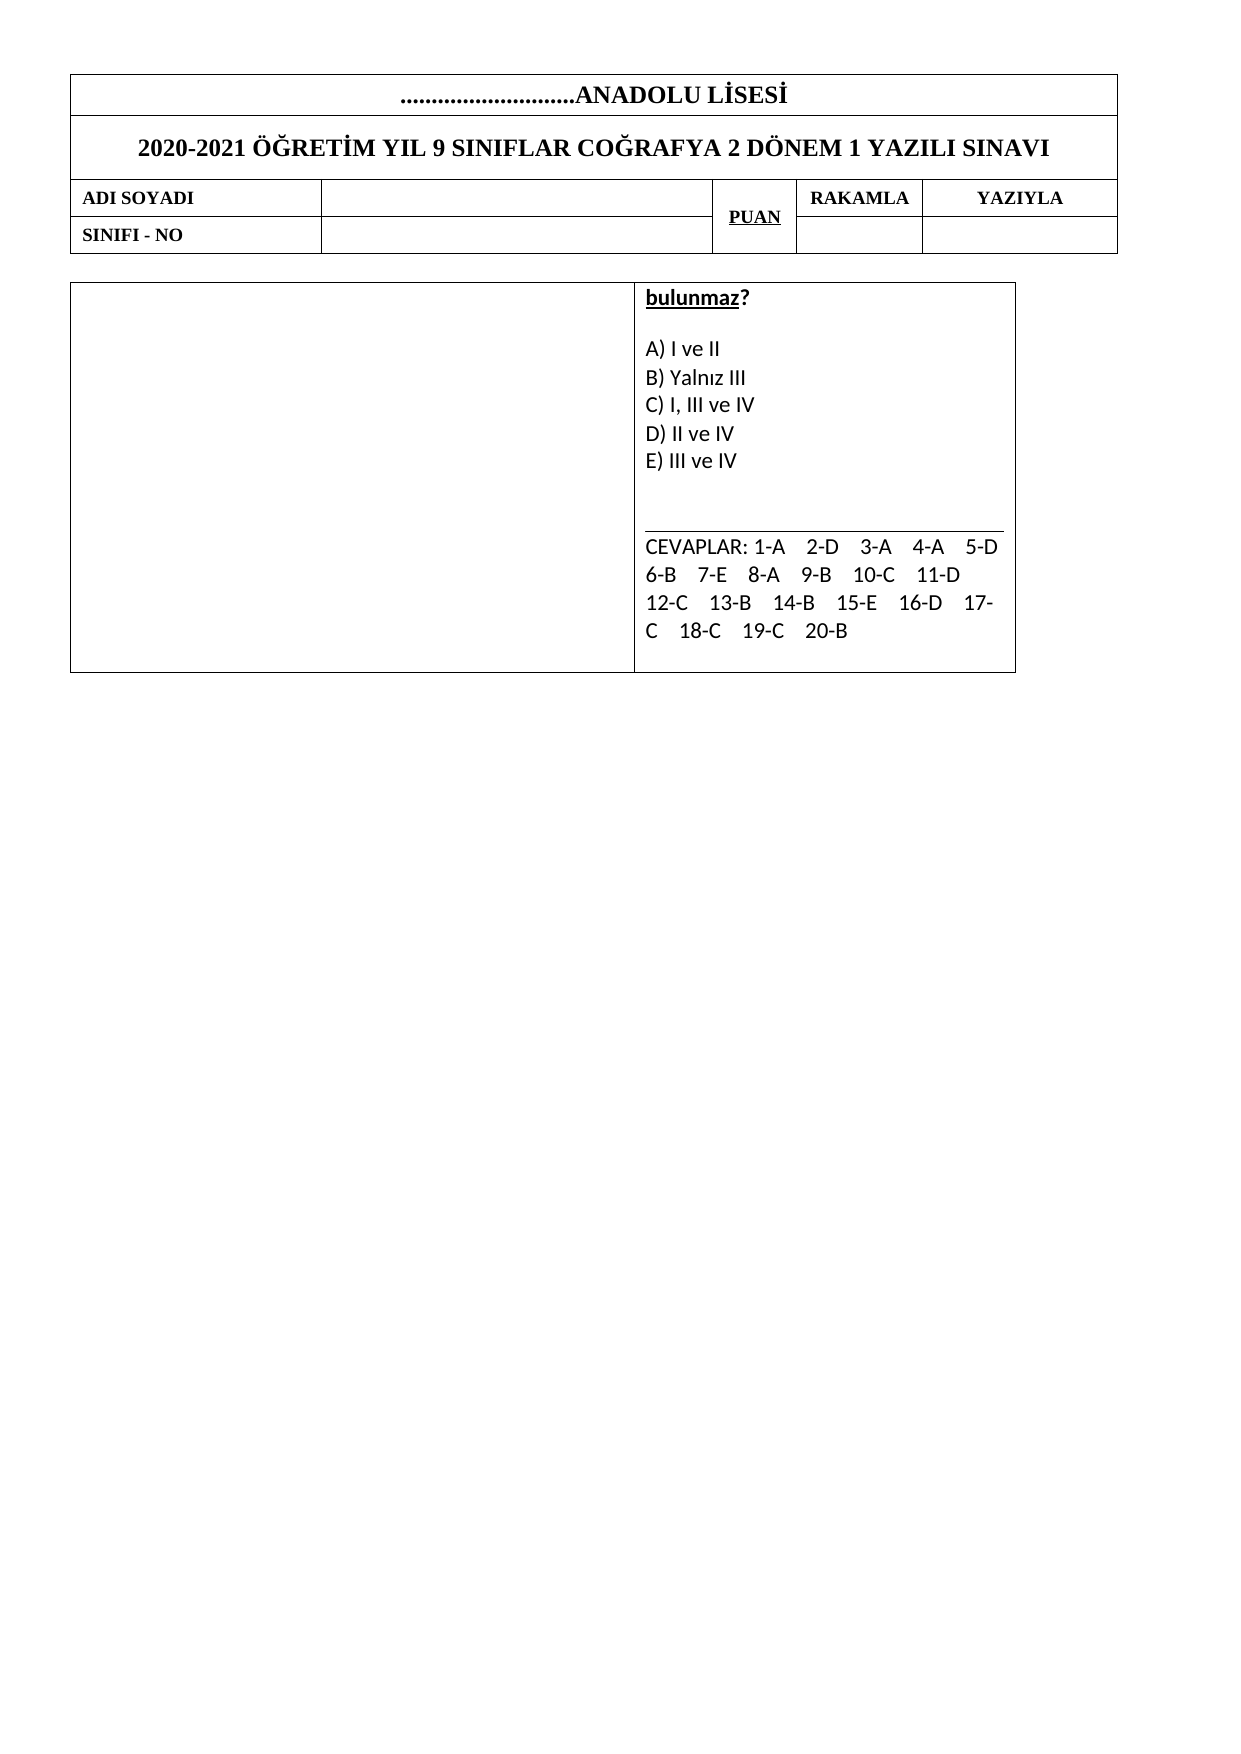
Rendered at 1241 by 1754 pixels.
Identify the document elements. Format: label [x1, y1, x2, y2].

table_header [71, 283, 634, 672]
table_header [635, 283, 1015, 672]
